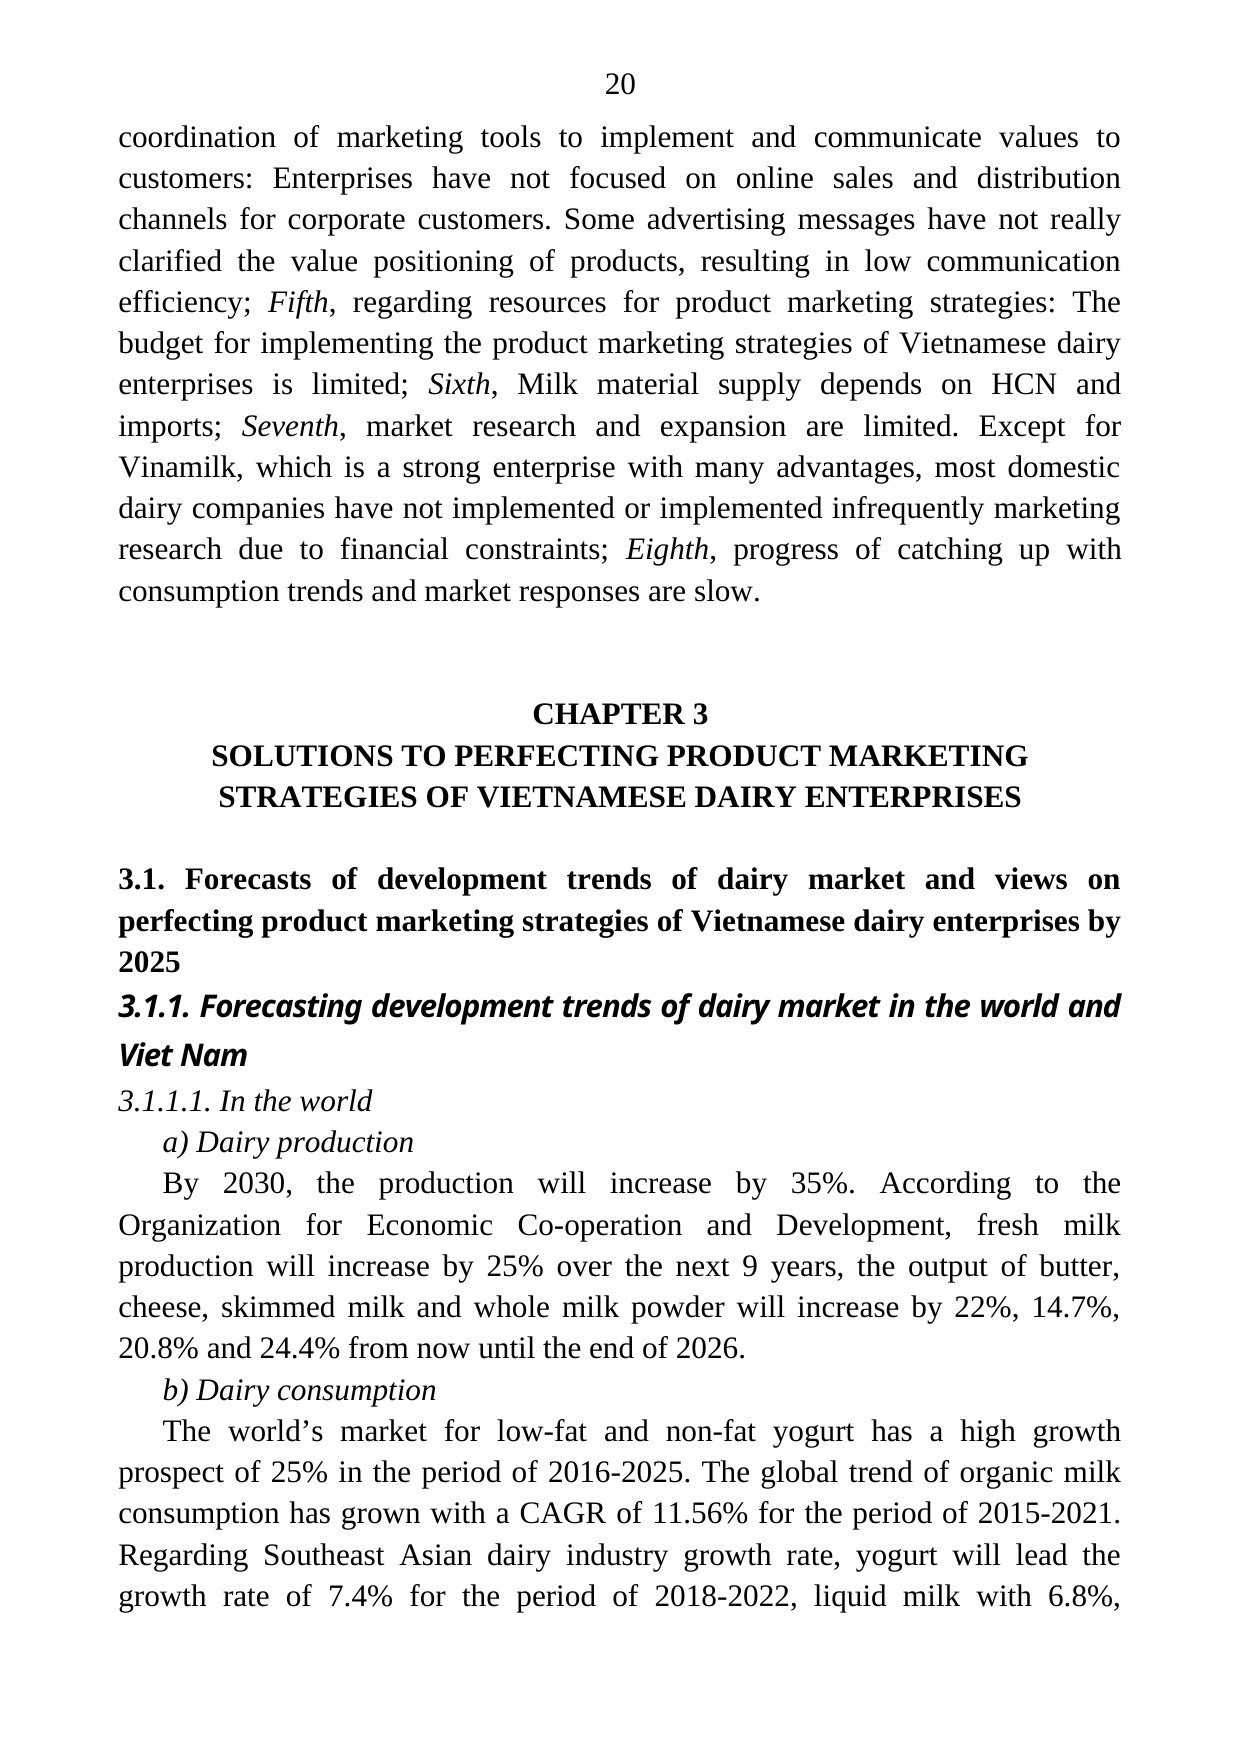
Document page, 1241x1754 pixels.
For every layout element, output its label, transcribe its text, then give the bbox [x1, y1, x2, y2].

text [118, 1412, 1122, 1613]
subtitle 3.1.1. Forecasting development trends of dairy market in the world and Viet Nam [118, 984, 1122, 1076]
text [118, 118, 1122, 608]
subtitle 3.1. Forecasts of development trends of dairy market and views on perfecting product marketing strategies of Vietnamese dairy enterprises by 2025 [118, 861, 1122, 979]
subtitle CHAPTER 3 [118, 696, 1122, 732]
text 3.1.1.1. In the world [118, 1082, 1122, 1118]
text b) Dairy consumption [118, 1371, 1122, 1407]
text a) Dairy production [118, 1123, 1122, 1159]
subtitle SOLUTIONS TO PERFECTING PRODUCT MARKETING STRATEGIES OF VIETNAMESE DAIRY ENTERPRISES [118, 737, 1122, 814]
text By 2030, the production will increase by 35%. According to the Organization for Economic Co-operation and Development, fresh milk production will increase by 25% over the next 9 years, the output of butter, cheese, skimmed milk and whole milk powder will increase by 22%, 14.7%, 20.8% and 24.4% from now until the end of 2026. [118, 1165, 1122, 1366]
